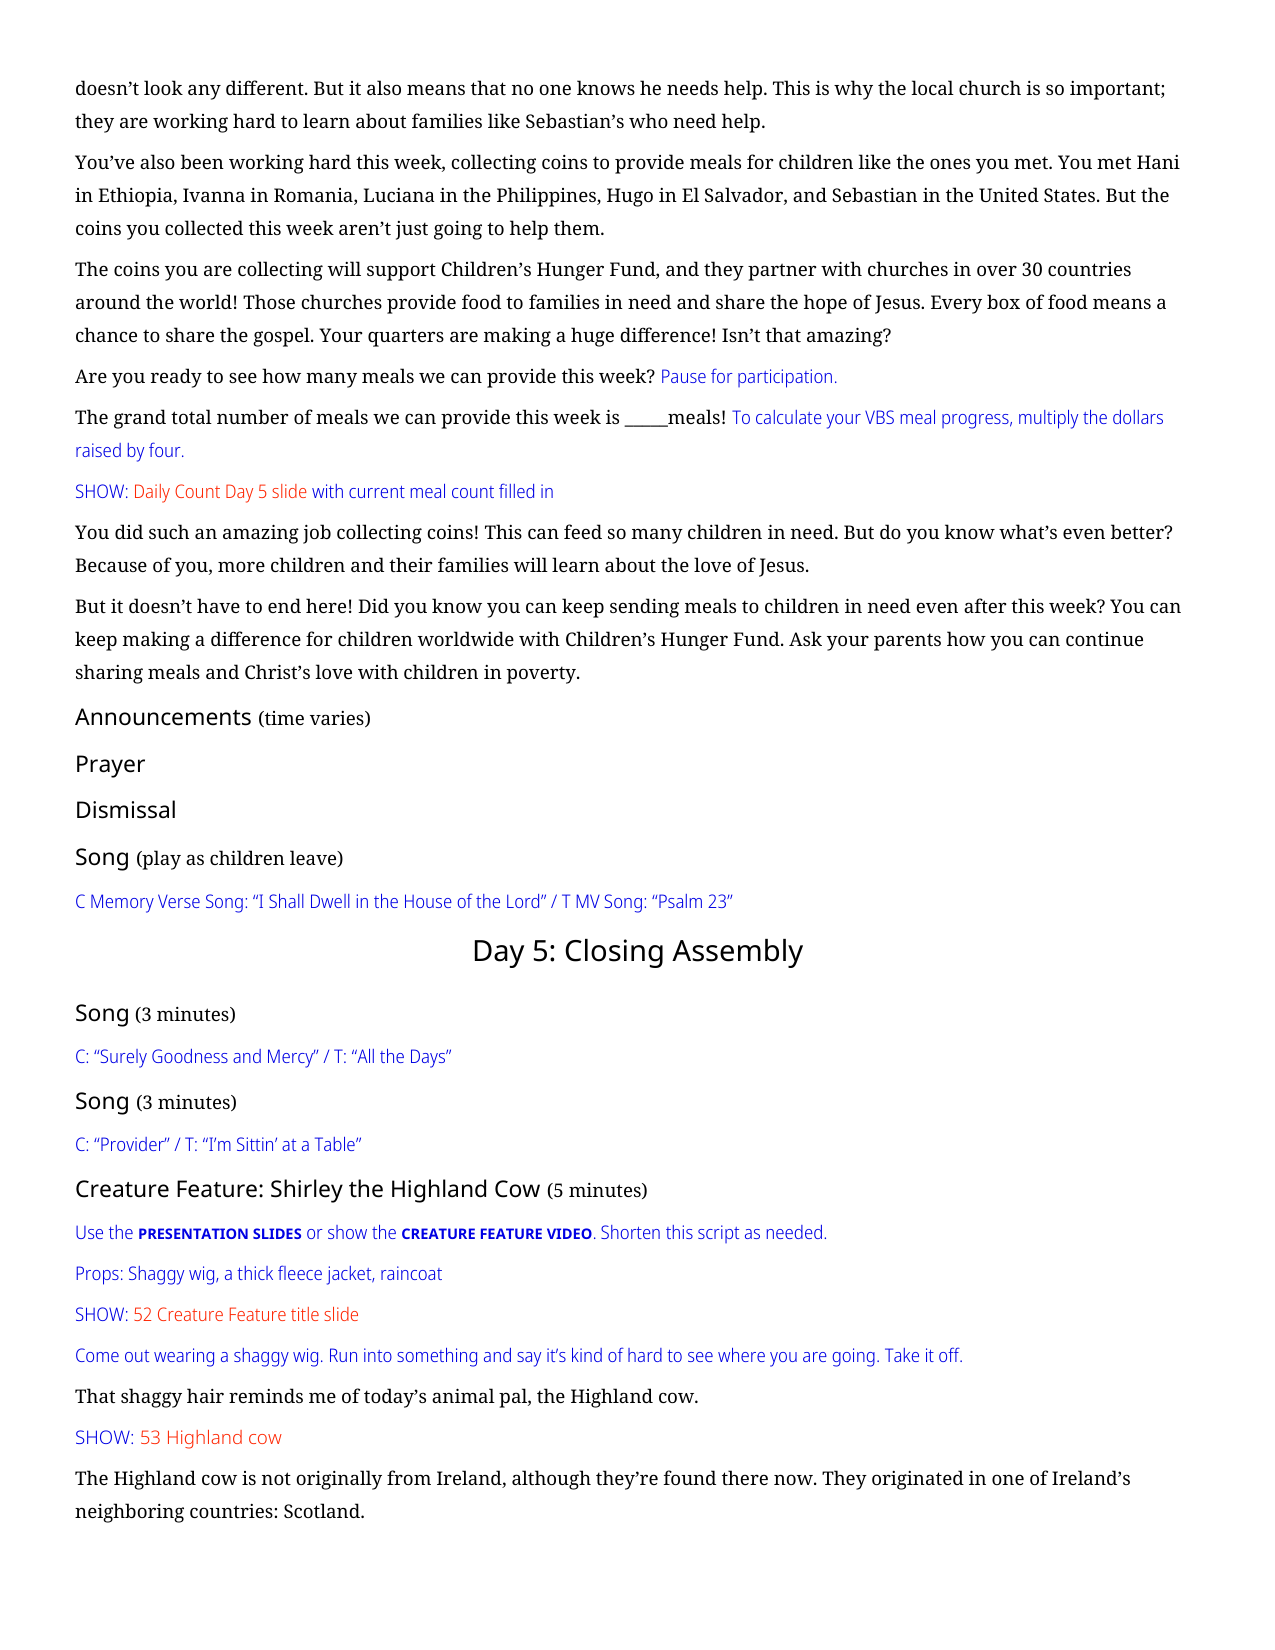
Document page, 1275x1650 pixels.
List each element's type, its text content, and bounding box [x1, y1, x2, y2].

subtitle Prayer [75, 747, 1200, 779]
text The coins you are collecting will support Children’s Hunger Fund, and they partner with churches in over 30 countries around the world! Those churches provide food to families in need and share the hope of Jesus. Every box of food means a chance to share the gospel. Your quarters are making a huge difference! Isn’t that amazing? [75, 256, 1200, 348]
text Are you ready to see how many meals we can provide this week? Pause for participation. [75, 363, 1200, 389]
subtitle Song (3 minutes) [75, 997, 1200, 1028]
text SHOW: Daily Count Day 5 slide with current meal count filled in [75, 478, 1200, 504]
text But it doesn’t have to end here! Did you know you can keep sending meals to children in need even after this week? You can keep making a difference for children worldwide with Children’s Hunger Fund. Ask your parents how you can continue sharing meals and Christ’s love with children in poverty. [75, 593, 1200, 685]
text C: “Provider” / T: “I’m Sittin’ at a Table” [75, 1132, 1200, 1157]
text That shaggy hair reminds me of today’s animal pal, the Highland cow. [75, 1383, 1200, 1409]
text SHOW: 52 Creature Feature title slide [75, 1301, 1200, 1327]
subtitle Announcements (time varies) [75, 701, 1200, 732]
subtitle Day 5: Closing Assembly [75, 931, 1200, 970]
text The Highland cow is not originally from Ireland, although they’re found there now. They originated in one of Ireland’s neighboring countries: Scotland. [75, 1465, 1200, 1524]
text SHOW: 53 Highland cow [75, 1424, 1200, 1450]
text The grand total number of meals we can provide this week is _____meals! To calculate your VBS meal progress, multiply the dollars raised by four. [75, 404, 1200, 463]
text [75, 75, 1200, 134]
text Use the PRESENTATION SLIDES or show the CREATURE FEATURE VIDEO. Shorten this script as needed. [75, 1219, 1200, 1245]
text Come out wearing a shaggy wig. Run into something and say it’s kind of hard to see where you are going. Take it off. [75, 1342, 1200, 1368]
subtitle Song (3 minutes) [75, 1085, 1200, 1116]
subtitle Dismissal [75, 794, 1200, 826]
text You’ve also been working hard this week, collecting coins to provide meals for children like the ones you met. You met Hani in Ethiopia, Ivanna in Romania, Luciana in the Philippines, Hugo in El Salvador, and Sebastian in the United States. But the coins you collected this week aren’t just going to help them. [75, 149, 1200, 241]
text You did such an amazing job collecting coins! This can feed so many children in need. But do you know what’s even better? Because of you, more children and their families will learn about the love of Jesus. [75, 519, 1200, 578]
text Props: Shaggy wig, a thick fleece jacket, raincoat [75, 1260, 1200, 1286]
text C Memory Verse Song: “I Shall Dwell in the House of the Lord” / T MV Song: “Psalm 23” [75, 888, 1200, 914]
subtitle Creature Feature: Shirley the Highland Cow (5 minutes) [75, 1173, 1200, 1204]
subtitle Song (play as children leave) [75, 841, 1200, 872]
text C: “Surely Goodness and Mercy” / T: “All the Days” [75, 1044, 1200, 1069]
